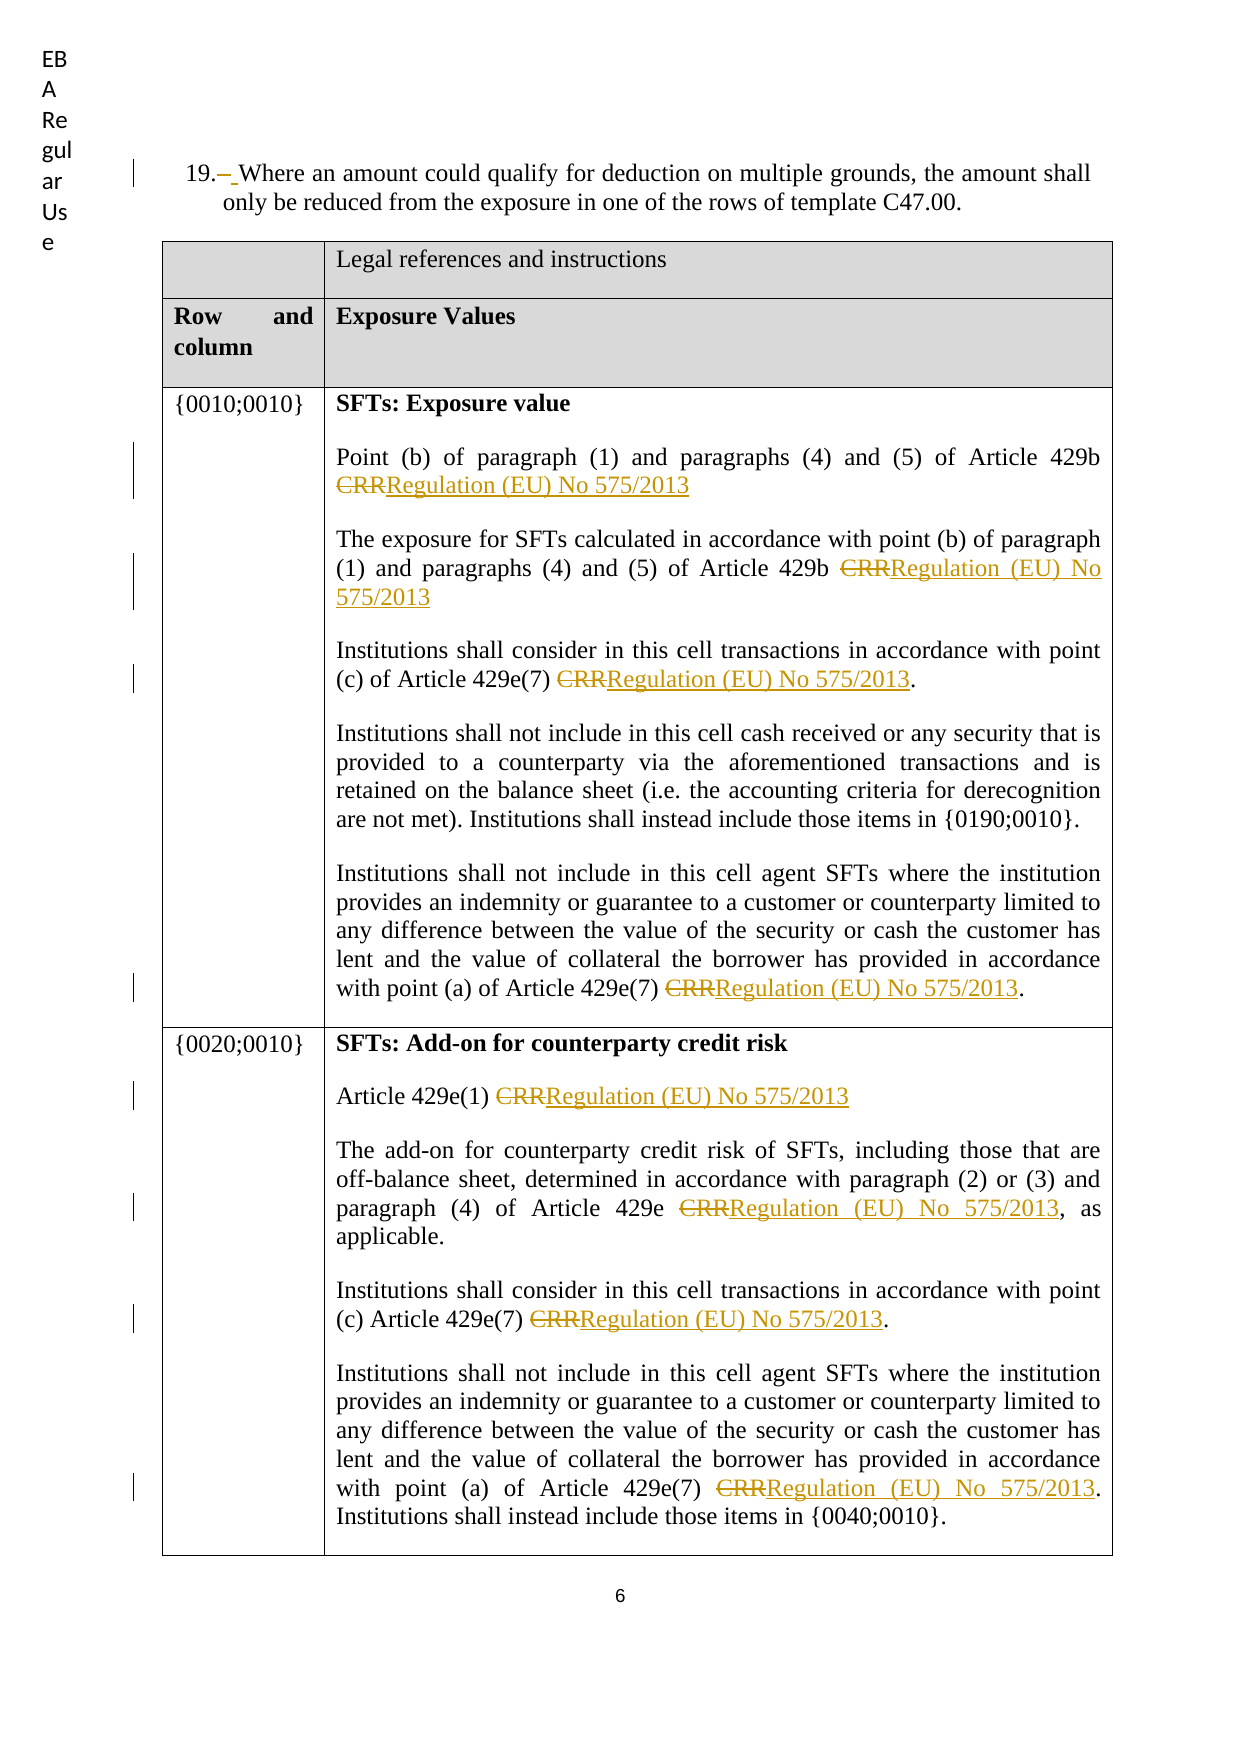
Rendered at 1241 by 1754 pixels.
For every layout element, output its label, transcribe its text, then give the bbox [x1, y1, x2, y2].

table_cell SFTs: Exposure value Point (b) of paragraph (1) and paragraphs (4) and (5) of Article 429b The exposure for SFTs calculated in accordance with point (b) of paragraph (1) and paragraphs (4) and (5) of Article 429b Institutions shall consider in this cell transactions in accordance with point (c) of Article 429e(7) . Institutions shall not include in this cell cash received or any security that is provided to a counterparty via the aforementioned transactions and is retained on the balance sheet (i.e. the accounting criteria for derecognition are not met). Institutions shall instead include those items in {0190;0010}. Institutions shall not include in this cell agent SFTs where the institution provides an indemnity or guarantee to a customer or counterparty limited to any difference between the value of the security or cash the customer has lent and the value of collateral the borrower has provided in accordance with point (a) of Article 429e(7) . [325, 388, 1112, 1027]
table_cell Row and column [163, 299, 324, 387]
table_header [163, 242, 324, 298]
table_header Legal references and instructions [325, 242, 1112, 298]
table_cell Exposure Values [325, 299, 1112, 387]
table_cell {0010;0010} [163, 388, 324, 1027]
table_cell {0020;0010} [163, 1028, 324, 1555]
list 19.Where an amount could qualify for deduction on multiple grounds, the amount shall only be reduced from the exposure in one of the rows of template C47.00. [185, 158, 1092, 216]
table_cell SFTs: Add-on for counterparty credit risk Article 429e(1) The add-on for counterparty credit risk of SFTs, including those that are off-balance sheet, determined in accordance with paragraph (2) or (3) and paragraph (4) of Article 429e , as applicable. Institutions shall consider in this cell transactions in accordance with point (c) Article 429e(7) . Institutions shall not include in this cell agent SFTs where the institution provides an indemnity or guarantee to a customer or counterparty limited to any difference between the value of the security or cash the customer has lent and the value of collateral the borrower has provided in accordance with point (a) of Article 429e(7) . Institutions shall instead include those items in {0040;0010}. [325, 1028, 1112, 1555]
